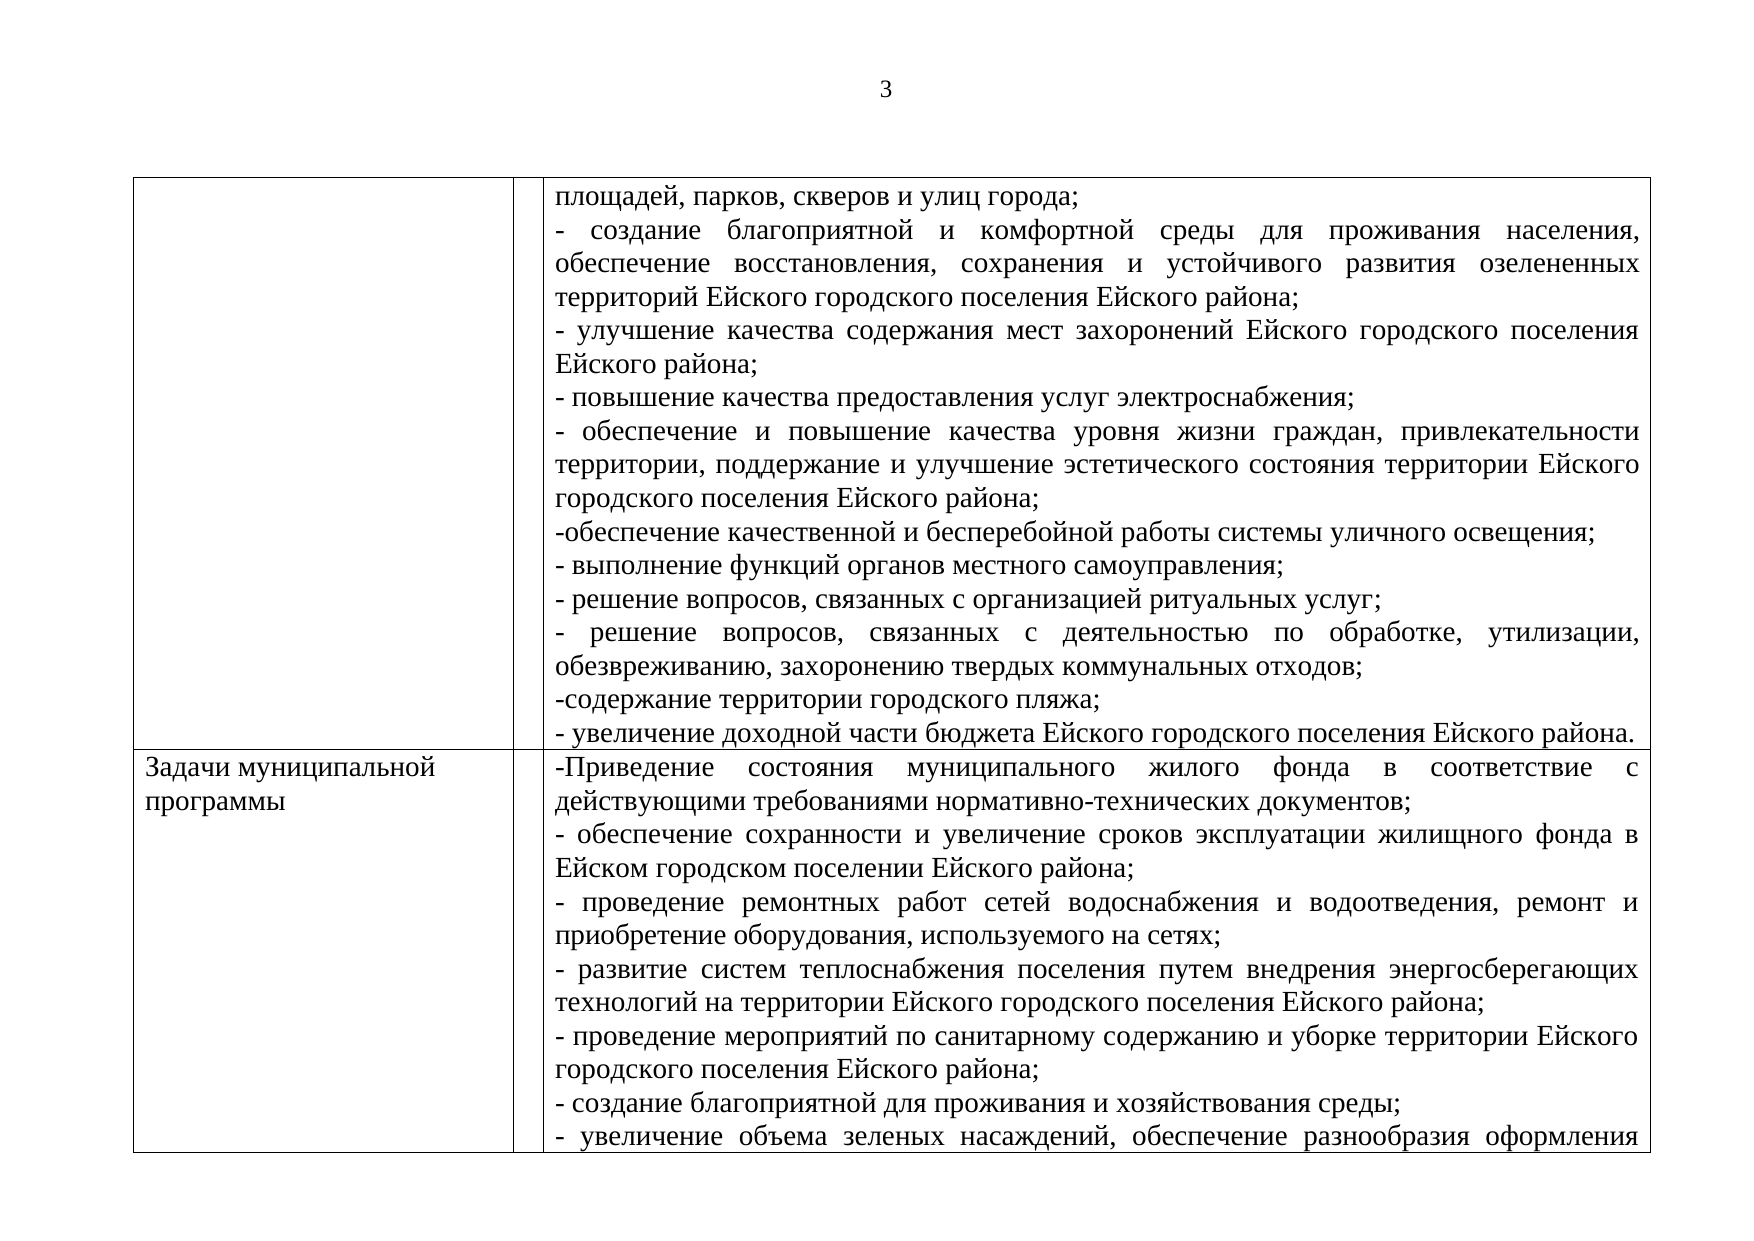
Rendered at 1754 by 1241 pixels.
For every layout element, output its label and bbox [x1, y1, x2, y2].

table_cell [514, 750, 543, 1152]
table_cell [544, 750, 1650, 1152]
table_cell [544, 178, 1650, 748]
table_cell [134, 750, 513, 1152]
table_cell [514, 178, 543, 748]
table_cell [134, 178, 513, 748]
